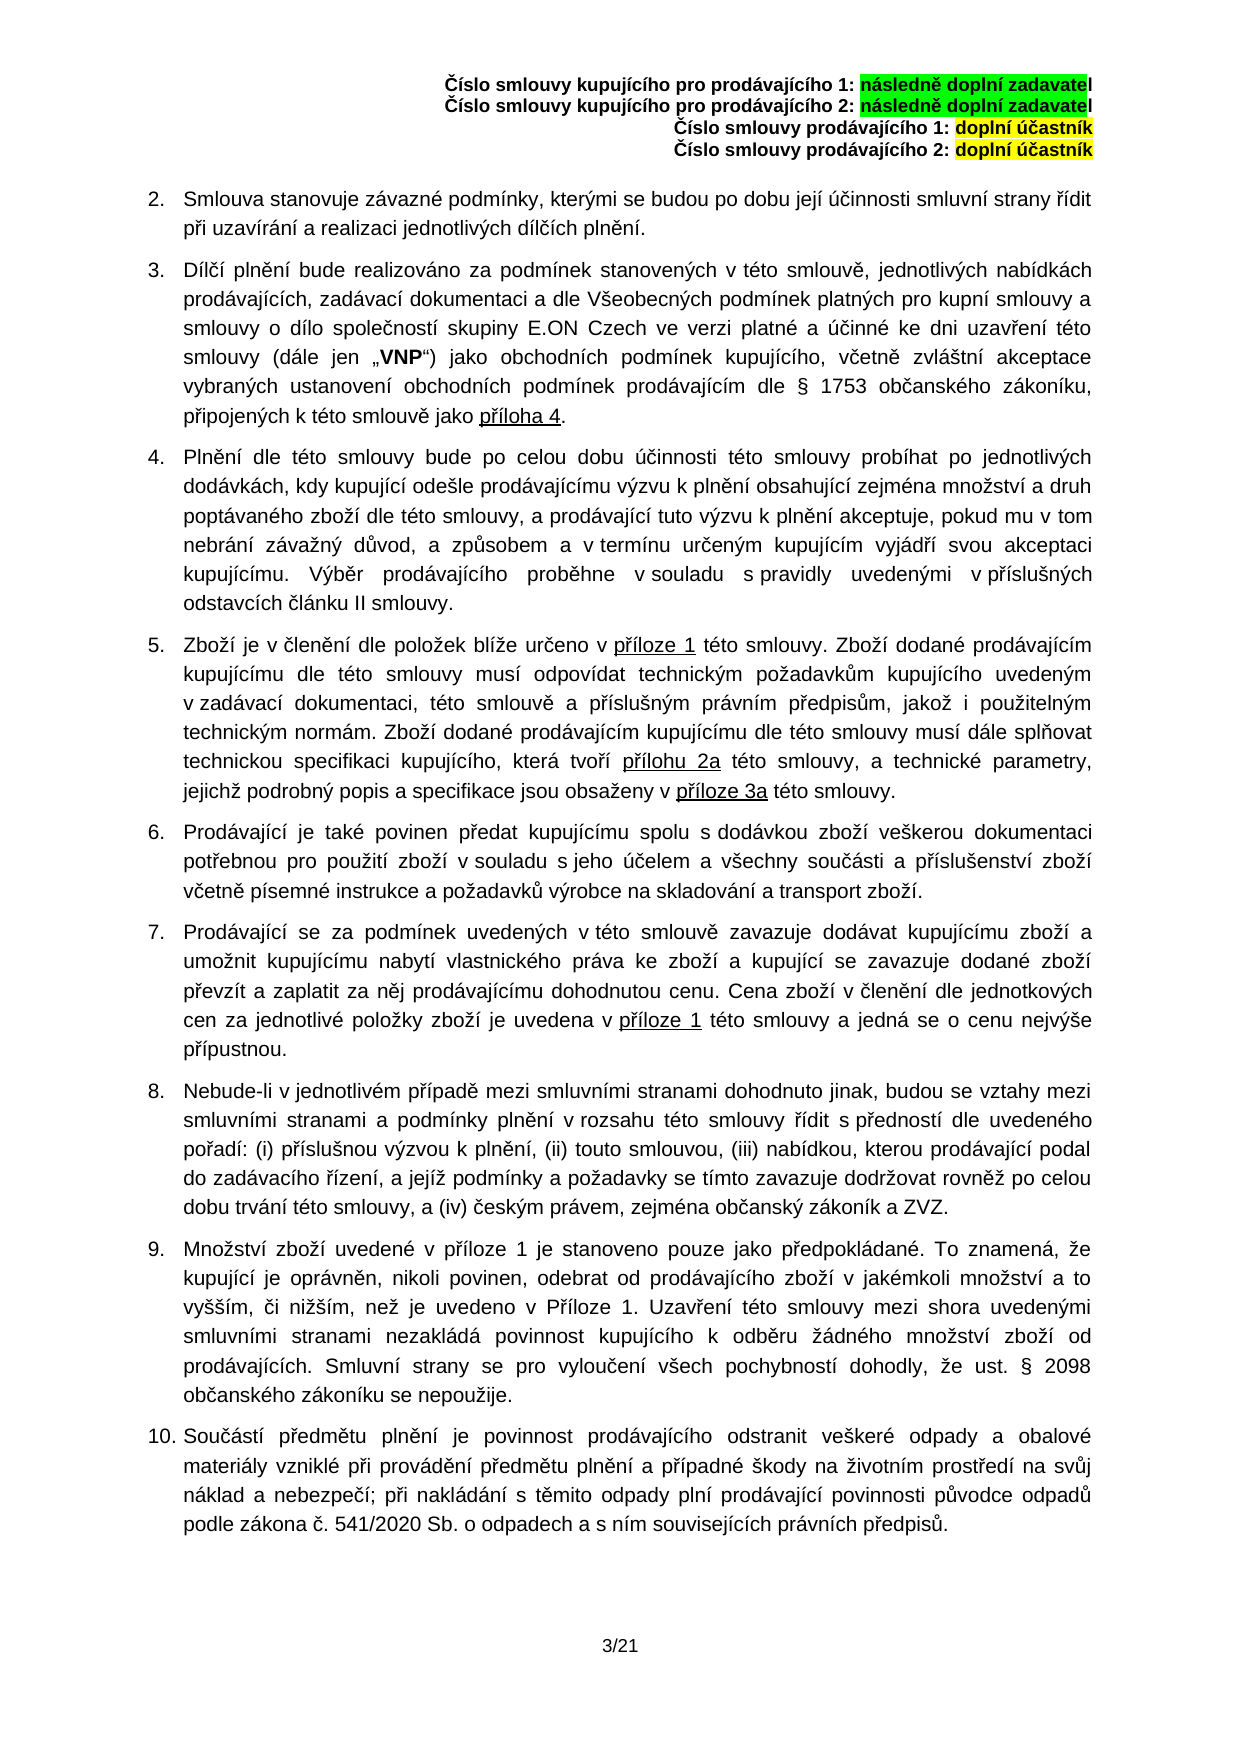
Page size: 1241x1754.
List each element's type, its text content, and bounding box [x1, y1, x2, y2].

list Množství zboží uvedené v příloze 1 je stanoveno pouze jako předpokládané. To znamená, že kupující je oprávněn, nikoli povinen, odebrat od prodávajícího zboží v jakémkoli množství a to vyšším, či nižším, než je uvedeno v Příloze 1. Uzavření této smlouvy mezi shora uvedenými smluvními stranami nezakládá povinnost kupujícího k odběru žádného množství zboží od prodávajících. Smluvní strany se pro vyloučení všech pochybností dohodly, že ust. § 2098 občanského zákoníku se nepoužije. [148, 1232, 1093, 1407]
list Plnění dle této smlouvy bude po celou dobu účinnosti této smlouvy probíhat po jednotlivých dodávkách, kdy kupující odešle prodávajícímu výzvu k plnění obsahující zejména množství a druh poptávaného zboží dle této smlouvy, a prodávající tuto výzvu k plnění akceptuje, pokud mu v tom nebrání závažný důvod, a způsobem a v termínu určeným kupujícím vyjádří svou akceptaci kupujícímu. Výběr prodávajícího proběhne v souladu s pravidly uvedenými v příslušných odstavcích článku II smlouvy. [148, 440, 1093, 615]
list Součástí předmětu plnění je povinnost prodávajícího odstranit veškeré odpady a obalové materiály vzniklé při provádění předmětu plnění a případné škody na životním prostředí na svůj náklad a nebezpečí; při nakládání s těmito odpady plní prodávající povinnosti původce odpadů podle zákona č. 541/2020 Sb. o odpadech a s ním souvisejících právních předpisů. [148, 1419, 1093, 1536]
list Prodávající je také povinen předat kupujícímu spolu s dodávkou zboží veškerou dokumentaci potřebnou pro použití zboží v souladu s jeho účelem a všechny součásti a příslušenství zboží včetně písemné instrukce a požadavků výrobce na skladování a transport zboží. [148, 815, 1093, 902]
list Nebude-li v jednotlivém případě mezi smluvními stranami dohodnuto jinak, budou se vztahy mezi smluvními stranami a podmínky plnění v rozsahu této smlouvy řídit s předností dle uvedeného pořadí: (i) příslušnou výzvou k plnění, (ii) touto smlouvou, (iii) nabídkou, kterou prodávající podal do zadávacího řízení, a jejíž podmínky a požadavky se tímto zavazuje dodržovat rovněž po celou dobu trvání této smlouvy, a (iv) českým právem, zejména občanský zákoník a ZVZ. [148, 1073, 1093, 1219]
list Dílčí plnění bude realizováno za podmínek stanovených v této smlouvě, jednotlivých nabídkách prodávajících, zadávací dokumentaci a dle Všeobecných podmínek platných pro kupní smlouvy a smlouvy o dílo společností skupiny E.ON Czech ve verzi platné a účinné ke dni uzavření této smlouvy (dále jen „VNP“) jako obchodních podmínek kupujícího, včetně zvláštní akceptace vybraných ustanovení obchodních podmínek prodávajícím dle § 1753 občanského zákoníku, připojených k této smlouvě jako příloha 4. [148, 252, 1093, 427]
list Prodávající se za podmínek uvedených v této smlouvě zavazuje dodávat kupujícímu zboží a umožnit kupujícímu nabytí vlastnického práva ke zboží a kupující se zavazuje dodané zboží převzít a zaplatit za něj prodávajícímu dohodnutou cenu. Cena zboží v členění dle jednotkových cen za jednotlivé položky zboží je uvedena v příloze 1 této smlouvy a jedná se o cenu nejvýše přípustnou. [148, 915, 1093, 1061]
list Zboží je v členění dle položek blíže určeno v příloze 1 této smlouvy. Zboží dodané prodávajícím kupujícímu dle této smlouvy musí odpovídat technickým požadavkům kupujícího uvedeným v zadávací dokumentaci, této smlouvě a příslušným právním předpisům, jakož i použitelným technickým normám. Zboží dodané prodávajícím kupujícímu dle této smlouvy musí dále splňovat technickou specifikaci kupujícího, která tvoří přílohu 2a této smlouvy, a technické parametry, jejichž podrobný popis a specifikace jsou obsaženy v příloze 3a této smlouvy. [148, 627, 1093, 802]
list Smlouva stanovuje závazné podmínky, kterými se budou po dobu její účinnosti smluvní strany řídit při uzavírání a realizaci jednotlivých dílčích plnění. [148, 182, 1093, 240]
